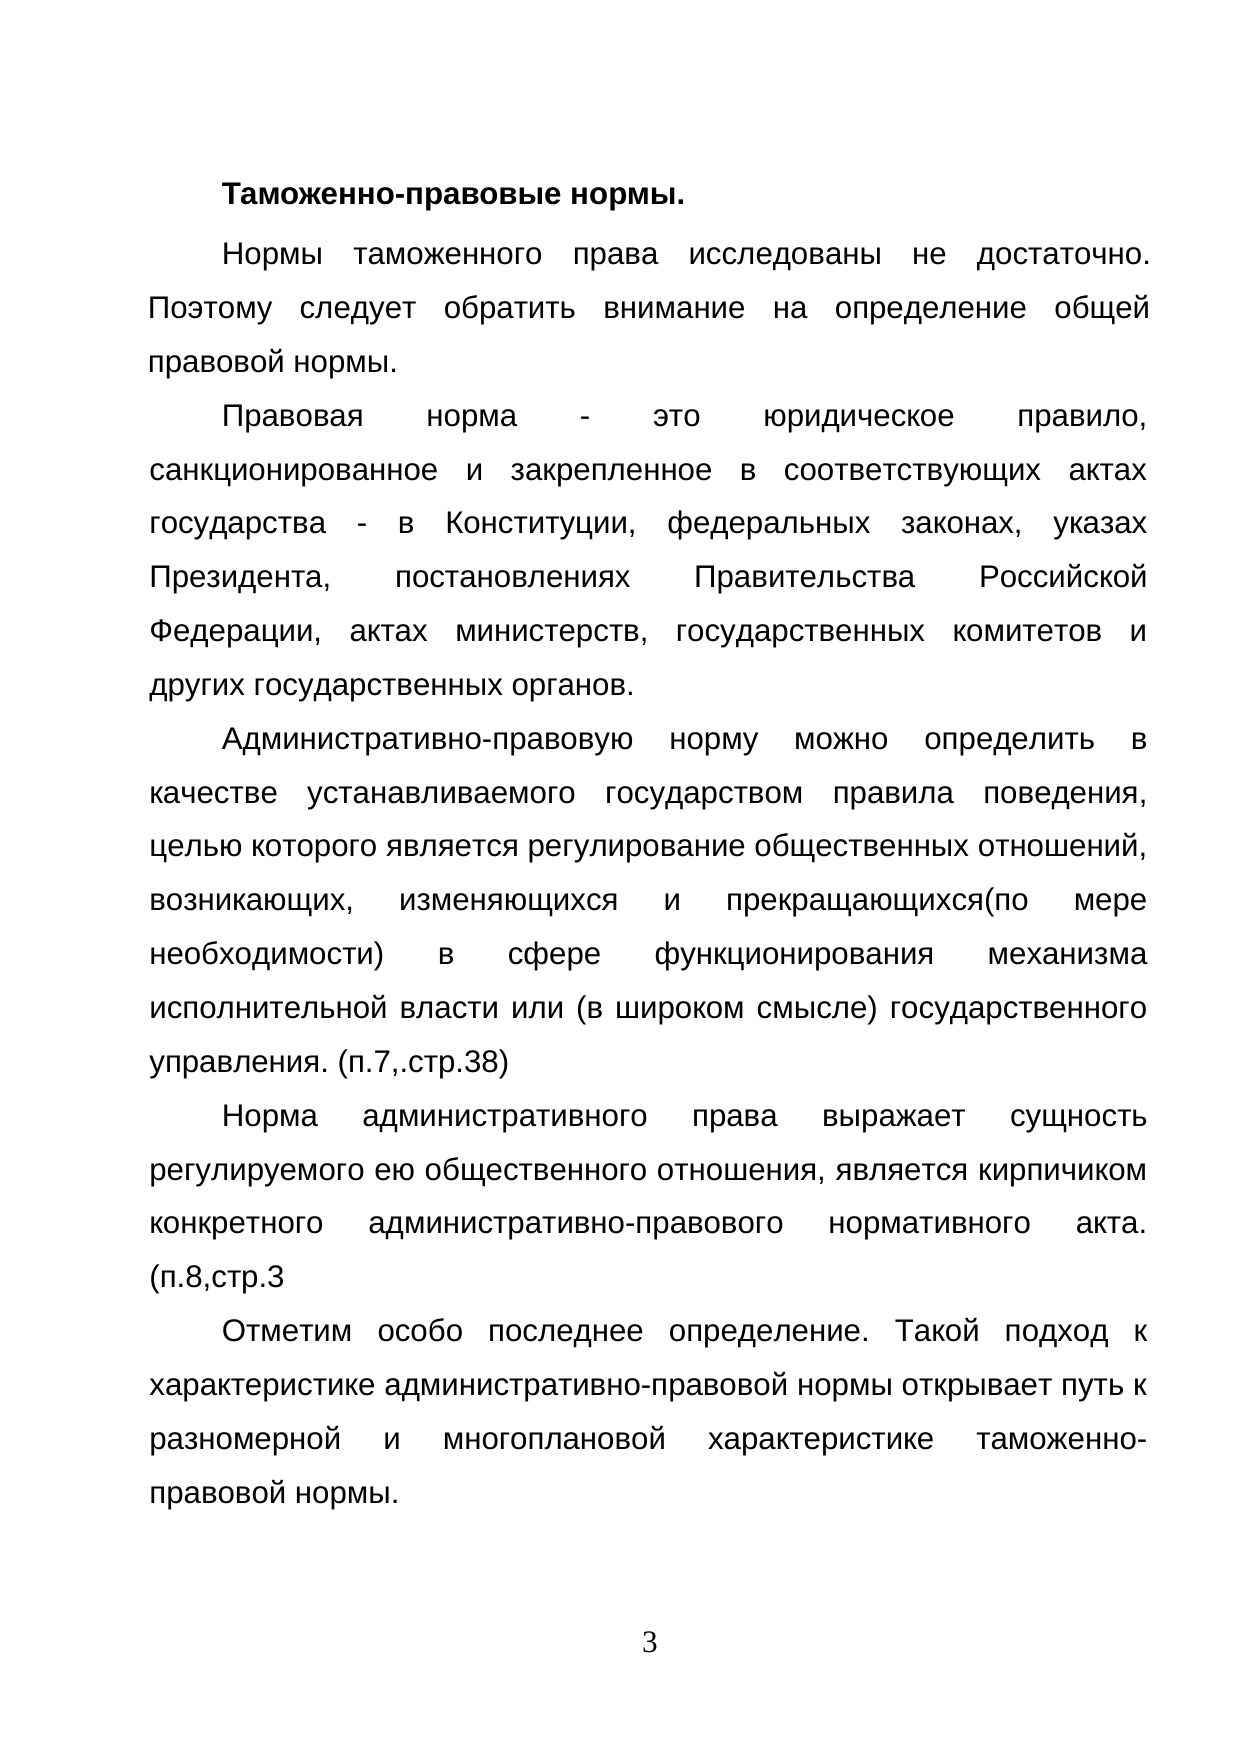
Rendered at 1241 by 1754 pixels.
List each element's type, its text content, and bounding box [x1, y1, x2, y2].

text Административно-правовую норму можно определить в качестве устанавливаемого государством правила поведения, целью которого является регулирование общественных отношений, возникающих, изменяющихся и прекращающихся(по мере необходимости) в сфере функционирования механизма исполнительной власти или (в широком смысле) государственного управления. (п.7,.стр.38) [149, 720, 1148, 1079]
text Нормы таможенного права исследованы не достаточно. Поэтому следует обратить внимание на определение общей правовой нормы. [148, 235, 1152, 379]
subtitle Таможенно-правовые нормы. [148, 175, 1152, 211]
text Отметим особо последнее определение. Такой подход к характеристике административно-правовой нормы открывает путь к разномерной и многоплановой характеристике таможенно-правовой нормы. [149, 1312, 1148, 1510]
text Правовая норма - это юридическое правило, санкционированное и закрепленное в соответствующих актах государства - в Конституции, федеральных законах, указах Президента, постановлениях Правительства Российской Федерации, актах министерств, государственных комитетов и других государственных органов. [149, 397, 1148, 702]
text Норма административного права выражает сущность регулируемого ею общественного отношения, является кирпичиком конкретного административно-правового нормативного акта. (п.8,стр.3 [149, 1097, 1148, 1294]
